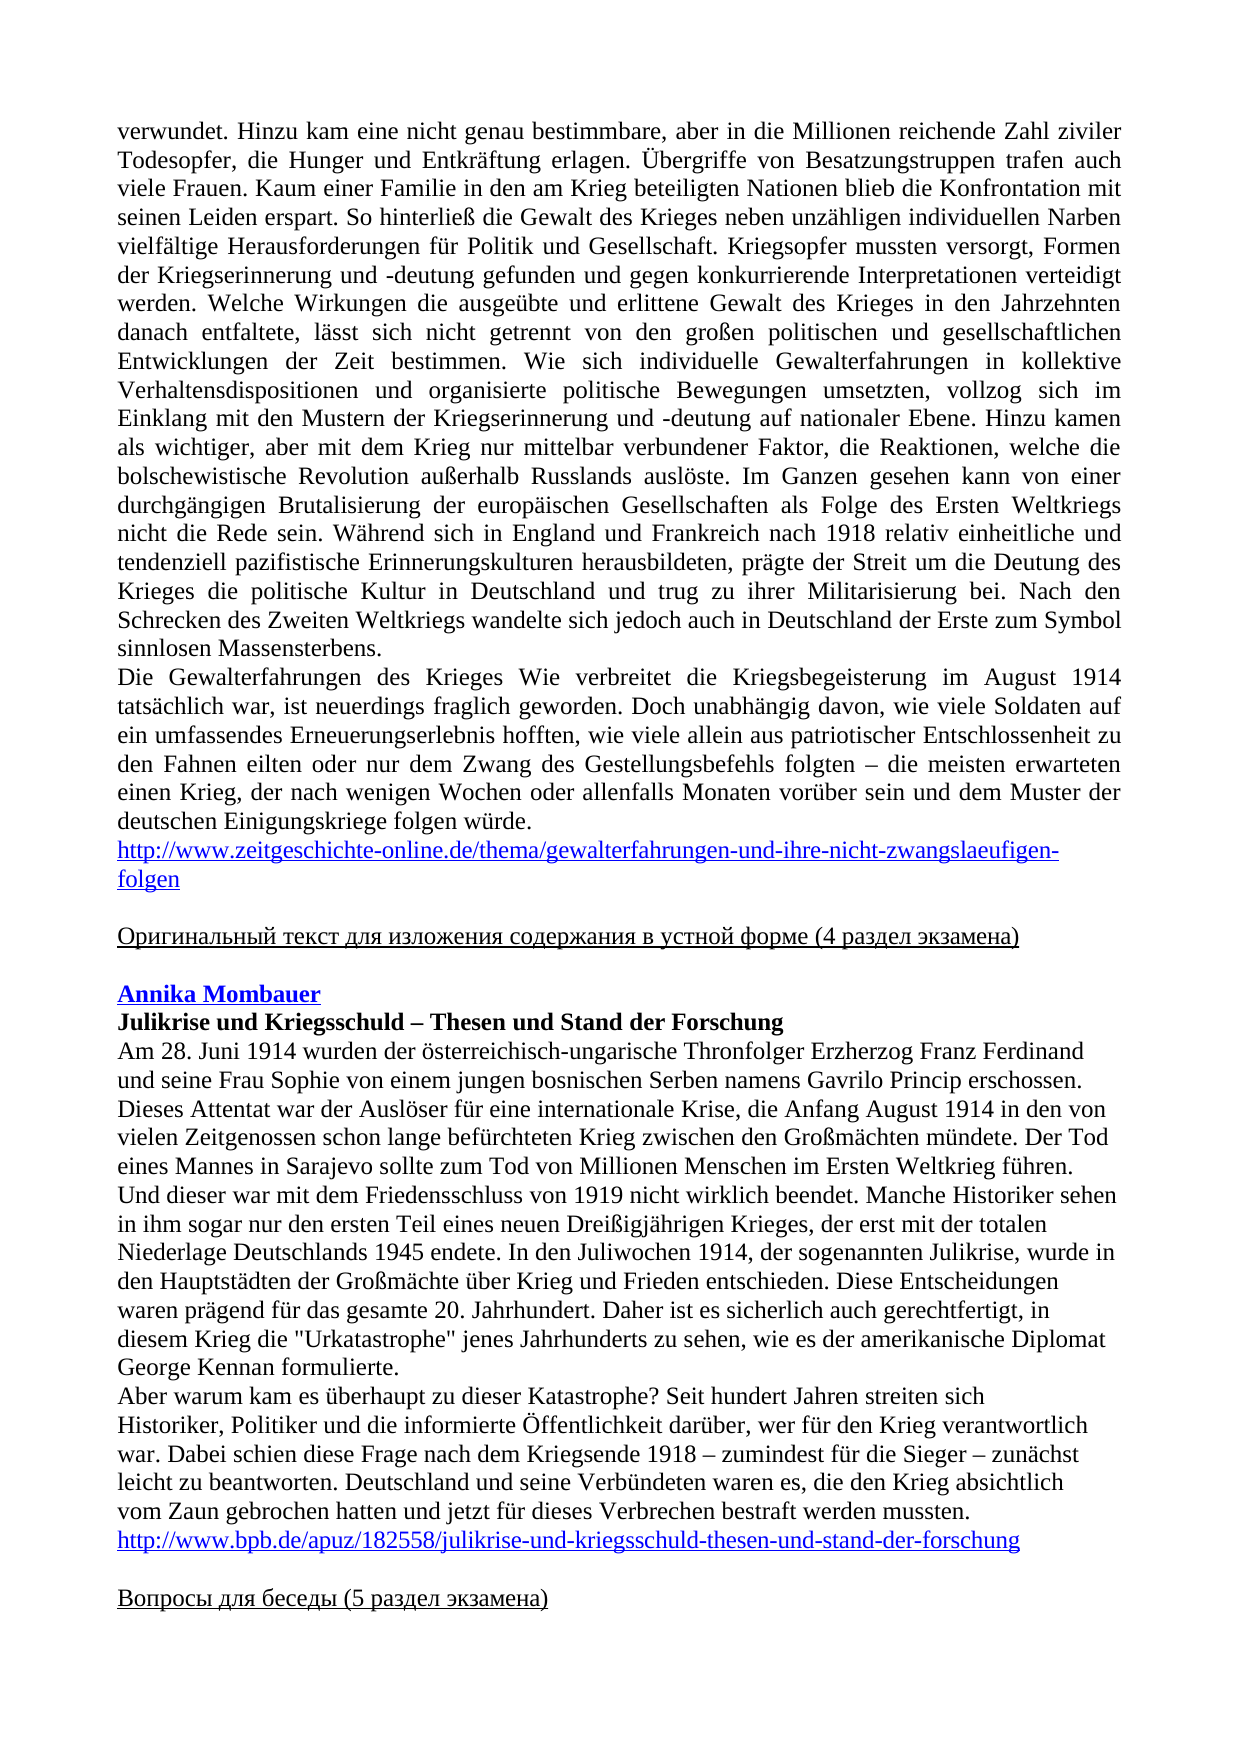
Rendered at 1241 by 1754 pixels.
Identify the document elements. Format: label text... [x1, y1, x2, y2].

text Und dieser war mit dem Friedensschluss von 1919 nicht wirklich beendet. Manche Historiker sehen in ihm sogar nur den ersten Teil eines neuen Dreißigjährigen Krieges, der erst mit der totalen Niederlage Deutschlands 1945 endete. In den Juliwochen 1914, der sogenannten Julikrise, wurde in den Hauptstädten der Großmächte über Krieg und Frieden entschieden. Diese Entscheidungen waren prägend für das gesamte 20. Jahrhundert. Daher ist es sicherlich auch gerechtfertigt, in diesem Krieg die "Urkatastrophe" jenes Jahrhunderts zu sehen, wie es der amerikanische Diplomat George Kennan formulierte. [117, 1180, 1118, 1381]
text Annika Mombauer [117, 979, 1165, 1007]
text verwundet. Hinzu kam eine nicht genau bestimmbare, aber in die Millionen reichende Zahl ziviler Todesopfer, die Hunger und Entkräftung erlagen. Übergriffe von Besatzungstruppen trafen auch viele Frauen. Kaum einer Familie in den am Krieg beteiligten Nationen blieb die Konfrontation mit seinen Leiden erspart. So hinterließ die Gewalt des Krieges neben unzähligen individuellen Narben vielfältige Herausforderungen für Politik und Gesellschaft. Kriegsopfer mussten versorgt, Formen der Kriegserinnerung und -deutung gefunden und gegen konkurrierende Interpretationen verteidigt werden. Welche Wirkungen die ausgeübte und erlittene Gewalt des Krieges in den Jahrzehnten danach entfaltete, lässt sich nicht getrennt von den großen politischen und gesellschaftlichen Entwicklungen der Zeit bestimmen. Wie sich individuelle Gewalterfahrungen in kollektive Verhaltensdispositionen und organisierte politische Bewegungen umsetzten, vollzog sich im Einklang mit den Mustern der Kriegserinnerung und -deutung auf nationaler Ebene. Hinzu kamen als wichtiger, aber mit dem Krieg nur mittelbar verbundener Faktor, die Reaktionen, welche die bolschewistische Revolution außerhalb Russlands auslöste. Im Ganzen gesehen kann von einer durchgängigen Brutalisierung der europäischen Gesellschaften als Folge des Ersten Weltkriegs nicht die Rede sein. Während sich in England und Frankreich nach 1918 relativ einheitliche und tendenziell pazifistische Erinnerungskulturen herausbildeten, prägte der Streit um die Deutung des Krieges die politische Kultur in Deutschland und trug zu ihrer Militarisierung bei. Nach den Schrecken des Zweiten Weltkriegs wandelte sich jedoch auch in Deutschland der Erste zum Symbol sinnlosen Massensterbens. [117, 116, 1122, 662]
text Am 28. Juni 1914 wurden der österreichisch-ungarische Thronfolger Erzherzog Franz Ferdinand und seine Frau Sophie von einem jungen bosnischen Serben namens Gavrilo Princip erschossen. Dieses Attentat war der Auslöser für eine internationale Krise, die Anfang August 1914 in den von vielen Zeitgenossen schon lange befürchteten Krieg zwischen den Großmächten mündete. Der Tod eines Mannes in Sarajevo sollte zum Tod von Millionen Menschen im Ersten Weltkrieg führen. [117, 1036, 1118, 1180]
subtitle Julikrise und Kriegsschuld – Thesen und Stand der Forschung [117, 1007, 1165, 1036]
text Вопросы для беседы (5 раздел экзамена) [117, 1583, 1165, 1611]
text Оригинальный текст для изложения содержания в устной форме (4 раздел экзамена) [117, 921, 1165, 950]
text http://www.zeitgeschichte-online.de/thema/gewalterfahrungen-und-ihre-nicht-zwangslaeufigen- folgen [117, 835, 1099, 892]
text Aber warum kam es überhaupt zu dieser Katastrophe? Seit hundert Jahren streiten sich Historiker, Politiker und die informierte Öffentlichkeit darüber, wer für den Krieg verantwortlich war. Dabei schien diese Frage nach dem Kriegsende 1918 – zumindest für die Sieger – zunächst leicht zu beantworten. Deutschland und seine Verbündeten waren es, die den Krieg absichtlich vom Zaun gebrochen hatten und jetzt für dieses Verbrechen bestraft werden mussten. http://www.bpb.de/apuz/182558/julikrise-und-kriegsschuld-thesen-und-stand-der-forschung [117, 1381, 1099, 1554]
text Die Gewalterfahrungen des Krieges Wie verbreitet die Kriegsbegeisterung im August 1914 tatsächlich war, ist neuerdings fraglich geworden. Doch unabhängig davon, wie viele Soldaten auf ein umfassendes Erneuerungserlebnis hofften, wie viele allein aus patriotischer Entschlossenheit zu den Fahnen eilten oder nur dem Zwang des Gestellungsbefehls folgten – die meisten erwarteten einen Krieg, der nach wenigen Wochen oder allenfalls Monaten vorüber sein und dem Muster der deutschen Einigungskriege folgen würde. [117, 662, 1122, 835]
